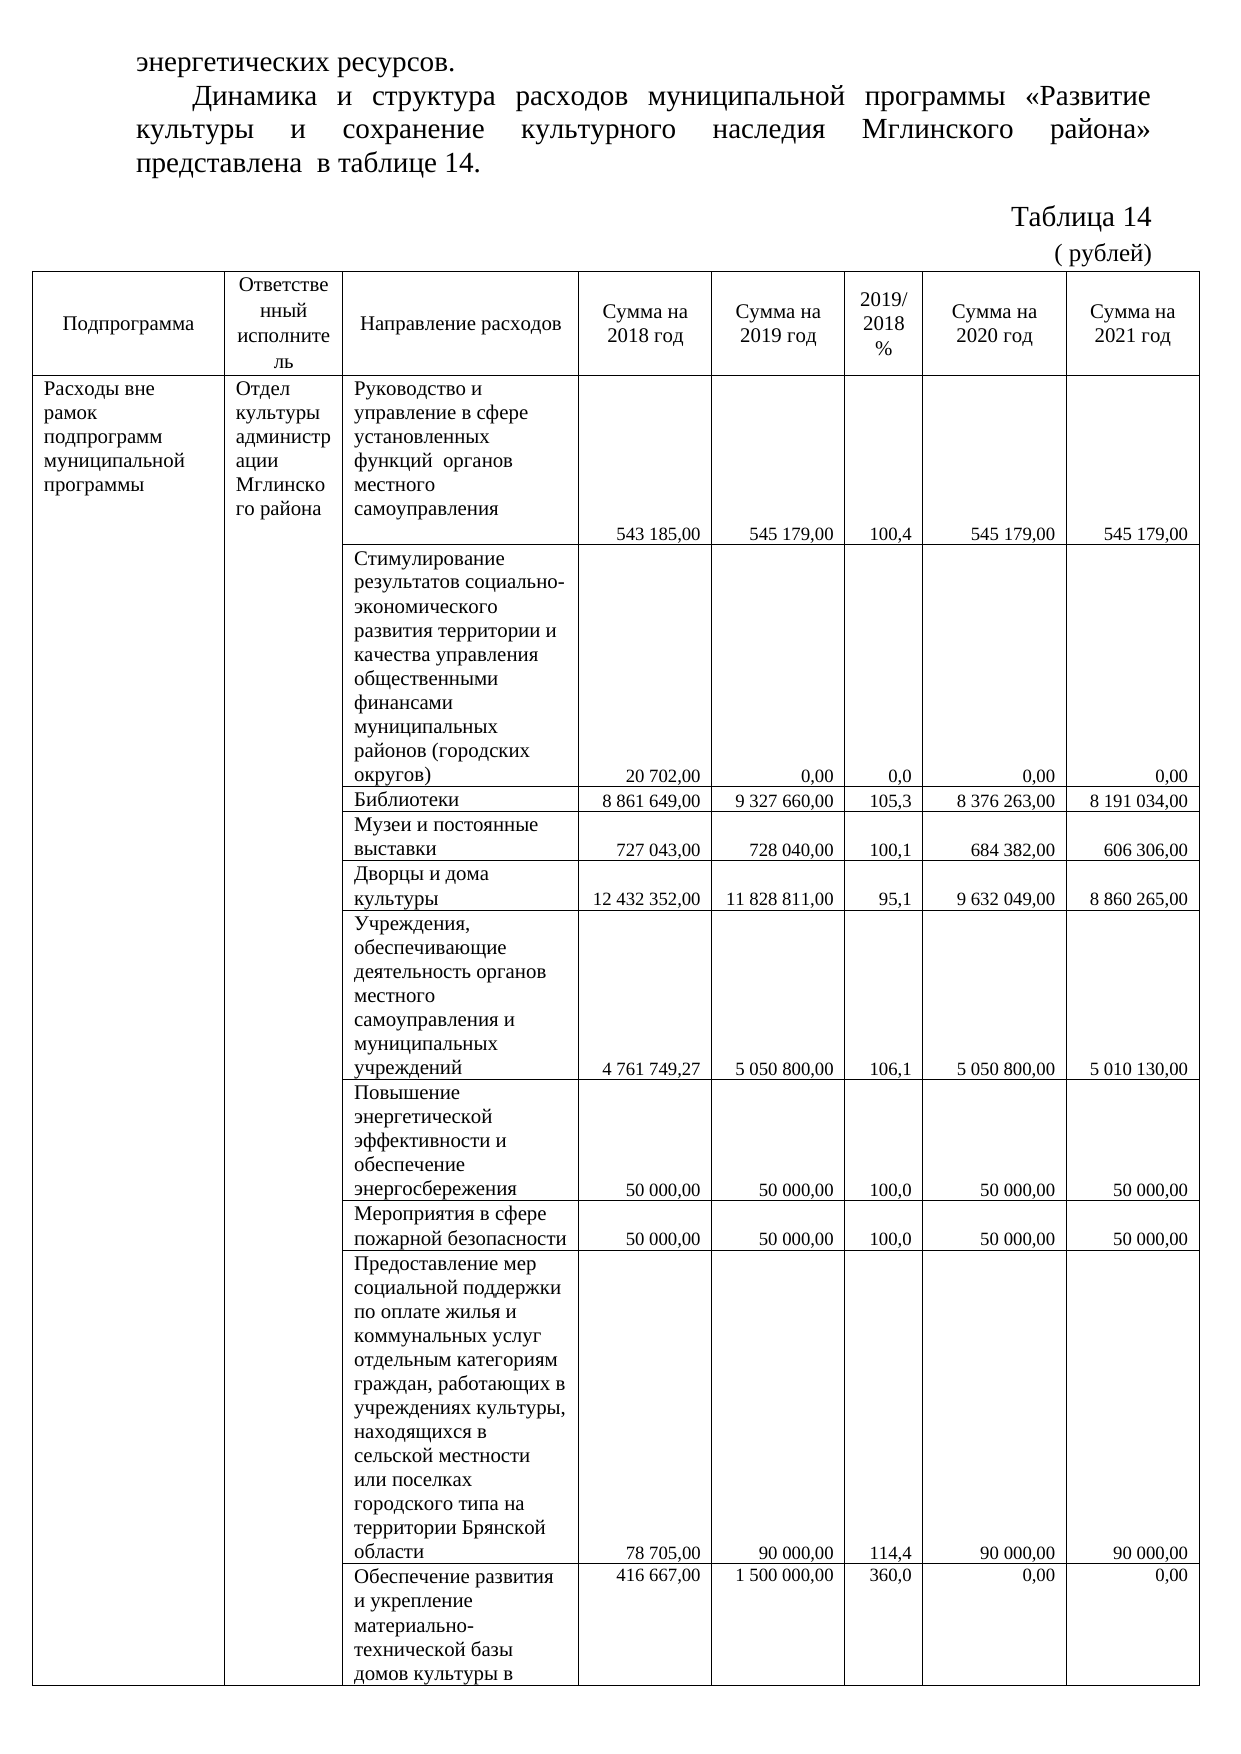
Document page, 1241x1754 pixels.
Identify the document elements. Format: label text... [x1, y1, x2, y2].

table_cell 8 860 265,00 [1067, 861, 1199, 909]
table_cell 0,00 [712, 545, 844, 786]
table_header Сумма на 2020 год [923, 272, 1066, 375]
table_cell 11 828 811,00 [712, 861, 844, 909]
table_cell 5 050 800,00 [923, 911, 1066, 1079]
table_cell 95,1 [845, 861, 922, 909]
table_cell 106,1 [845, 911, 922, 1079]
table_cell 100,1 [845, 812, 922, 860]
table_cell 78 705,00 [579, 1251, 711, 1563]
table_cell 100,0 [845, 1201, 922, 1249]
table_cell 50 000,00 [579, 1201, 711, 1249]
table_header Подпрограмма [33, 272, 224, 375]
table_header Сумма на 2019 год [712, 272, 844, 375]
table_cell 727 043,00 [579, 812, 711, 860]
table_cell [343, 1564, 578, 1685]
table_cell 684 382,00 [923, 812, 1066, 860]
table_cell 90 000,00 [1067, 1251, 1199, 1563]
table_cell 8 191 034,00 [1067, 787, 1199, 811]
table_cell 4 761 749,27 [579, 911, 711, 1079]
table_cell 606 306,00 [1067, 812, 1199, 860]
table_cell Руководство и управление в сфере установленных функций органов местного самоуправления [343, 376, 578, 544]
table_cell 5 050 800,00 [712, 911, 844, 1079]
text ( рублей) [136, 238, 1152, 267]
table_cell 5 010 130,00 [1067, 911, 1199, 1079]
table_cell Повышение энергетической эффективности и обеспечение энергосбережения [343, 1080, 578, 1200]
table_cell 105,3 [845, 787, 922, 811]
table_cell 8 861 649,00 [579, 787, 711, 811]
table_cell 0,0 [845, 545, 922, 786]
table_cell 8 376 263,00 [923, 787, 1066, 811]
table_cell 543 185,00 [579, 376, 711, 544]
table_cell Музеи и постоянные выставки [343, 812, 578, 860]
table_cell 50 000,00 [712, 1201, 844, 1249]
text Таблица 14 [136, 199, 1152, 233]
table_cell 545 179,00 [923, 376, 1066, 544]
table_cell 50 000,00 [1067, 1080, 1199, 1200]
table_cell 0,00 [923, 1564, 1066, 1685]
table_cell 50 000,00 [1067, 1201, 1199, 1249]
table_cell 50 000,00 [579, 1080, 711, 1200]
table_cell 90 000,00 [712, 1251, 844, 1563]
table_header Направление расходов [343, 272, 578, 375]
table_cell 9 632 049,00 [923, 861, 1066, 909]
table_cell Предоставление мер социальной поддержки по оплате жилья и коммунальных услуг отдельным категориям граждан, работающих в учреждениях культуры, находящихся в сельской местности или поселках городского типа на территории Брянской области [343, 1251, 578, 1563]
table_cell 9 327 660,00 [712, 787, 844, 811]
table_cell 12 432 352,00 [579, 861, 711, 909]
text Динамика и структура расходов муниципальной программы «Развитие культуры и сохранение культурного наследия Мглинского района» представлена в таблице 14. [136, 78, 1152, 178]
table_cell 360,0 [845, 1564, 922, 1685]
table_cell 728 040,00 [712, 812, 844, 860]
table_cell 0,00 [923, 545, 1066, 786]
table_cell 545 179,00 [712, 376, 844, 544]
table_cell Учреждения, обеспечивающие деятельность органов местного самоуправления и муниципальных учреждений [343, 911, 578, 1079]
table_cell Отдел культуры администрации Мглинского района [225, 376, 342, 1685]
table_cell 90 000,00 [923, 1251, 1066, 1563]
table_cell Расходы вне рамок подпрограмм муниципальной программы [33, 376, 224, 1685]
table_header 2019/2018 % [845, 272, 922, 375]
table_cell 100,0 [845, 1080, 922, 1200]
table_cell 50 000,00 [923, 1080, 1066, 1200]
table_cell Мероприятия в сфере пожарной безопасности [343, 1201, 578, 1249]
table_header Сумма на 2018 год [579, 272, 711, 375]
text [136, 44, 1152, 78]
table_cell 0,00 [1067, 1564, 1199, 1685]
table_cell Стимулирование результатов социально-экономического развития территории и качества управления общественными финансами муниципальных районов (городских округов) [343, 545, 578, 786]
table_header Ответственный исполнитель [225, 272, 342, 375]
table_cell 416 667,00 [579, 1564, 711, 1685]
table_cell 0,00 [1067, 545, 1199, 786]
table_cell 50 000,00 [923, 1201, 1066, 1249]
table_cell 50 000,00 [712, 1080, 844, 1200]
table_header Сумма на 2021 год [1067, 272, 1199, 375]
table_cell 1 500 000,00 [712, 1564, 844, 1685]
table_cell 20 702,00 [579, 545, 711, 786]
table_cell Дворцы и дома культуры [343, 861, 578, 909]
table_cell Библиотеки [343, 787, 578, 811]
table_cell 545 179,00 [1067, 376, 1199, 544]
table_cell 100,4 [845, 376, 922, 544]
table_cell 114,4 [845, 1251, 922, 1563]
